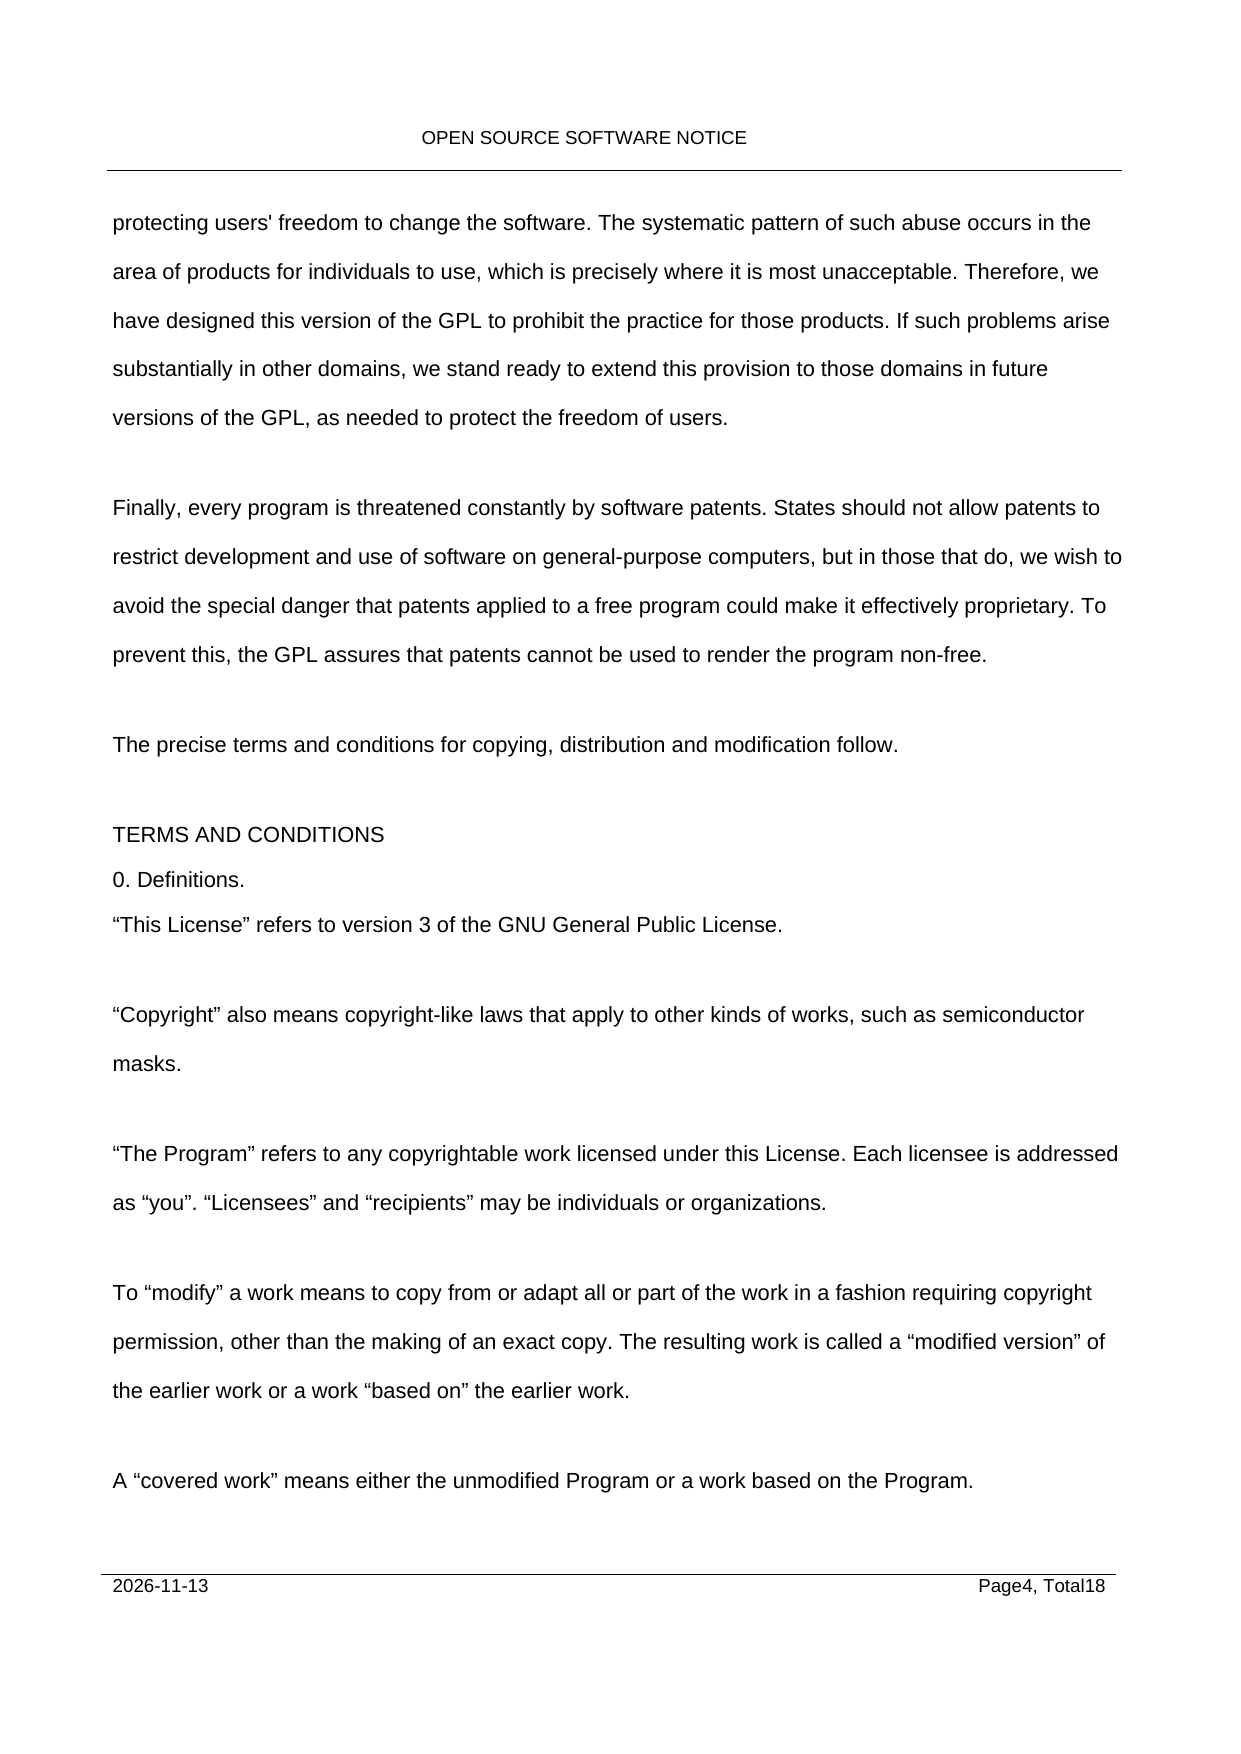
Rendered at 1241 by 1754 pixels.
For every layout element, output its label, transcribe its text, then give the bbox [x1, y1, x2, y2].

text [112, 206, 1128, 434]
text TERMS AND CONDITIONS [112, 818, 1128, 851]
text The precise terms and conditions for copying, distribution and modification follow. [112, 728, 1128, 761]
text To “modify” a work means to copy from or adapt all or part of the work in a fashion requiring copyright permission, other than the making of an exact copy. The resulting work is called a “modified version” of the earlier work or a work “based on” the earlier work. [112, 1277, 1128, 1407]
text A “covered work” means either the unmodified Program or a work based on the Program. [112, 1464, 1128, 1497]
text Finally, every program is threatened constantly by software patents. States should not allow patents to restrict development and use of software on general-purpose computers, but in those that do, we wish to avoid the special danger that patents applied to a free program could make it effectively proprietary. To prevent this, the GPL assures that patents cannot be used to render the program non-free. [112, 492, 1128, 670]
text “Copyright” also means copyright-like laws that apply to other kinds of works, such as semiconductor masks. [112, 999, 1128, 1080]
text “This License” refers to version 3 of the GNU General Public License. [112, 908, 1128, 941]
text 0. Definitions. [112, 863, 1128, 896]
text “The Program” refers to any copyrightable work licensed under this License. Each licensee is addressed as “you”. “Licensees” and “recipients” may be individuals or organizations. [112, 1138, 1128, 1219]
